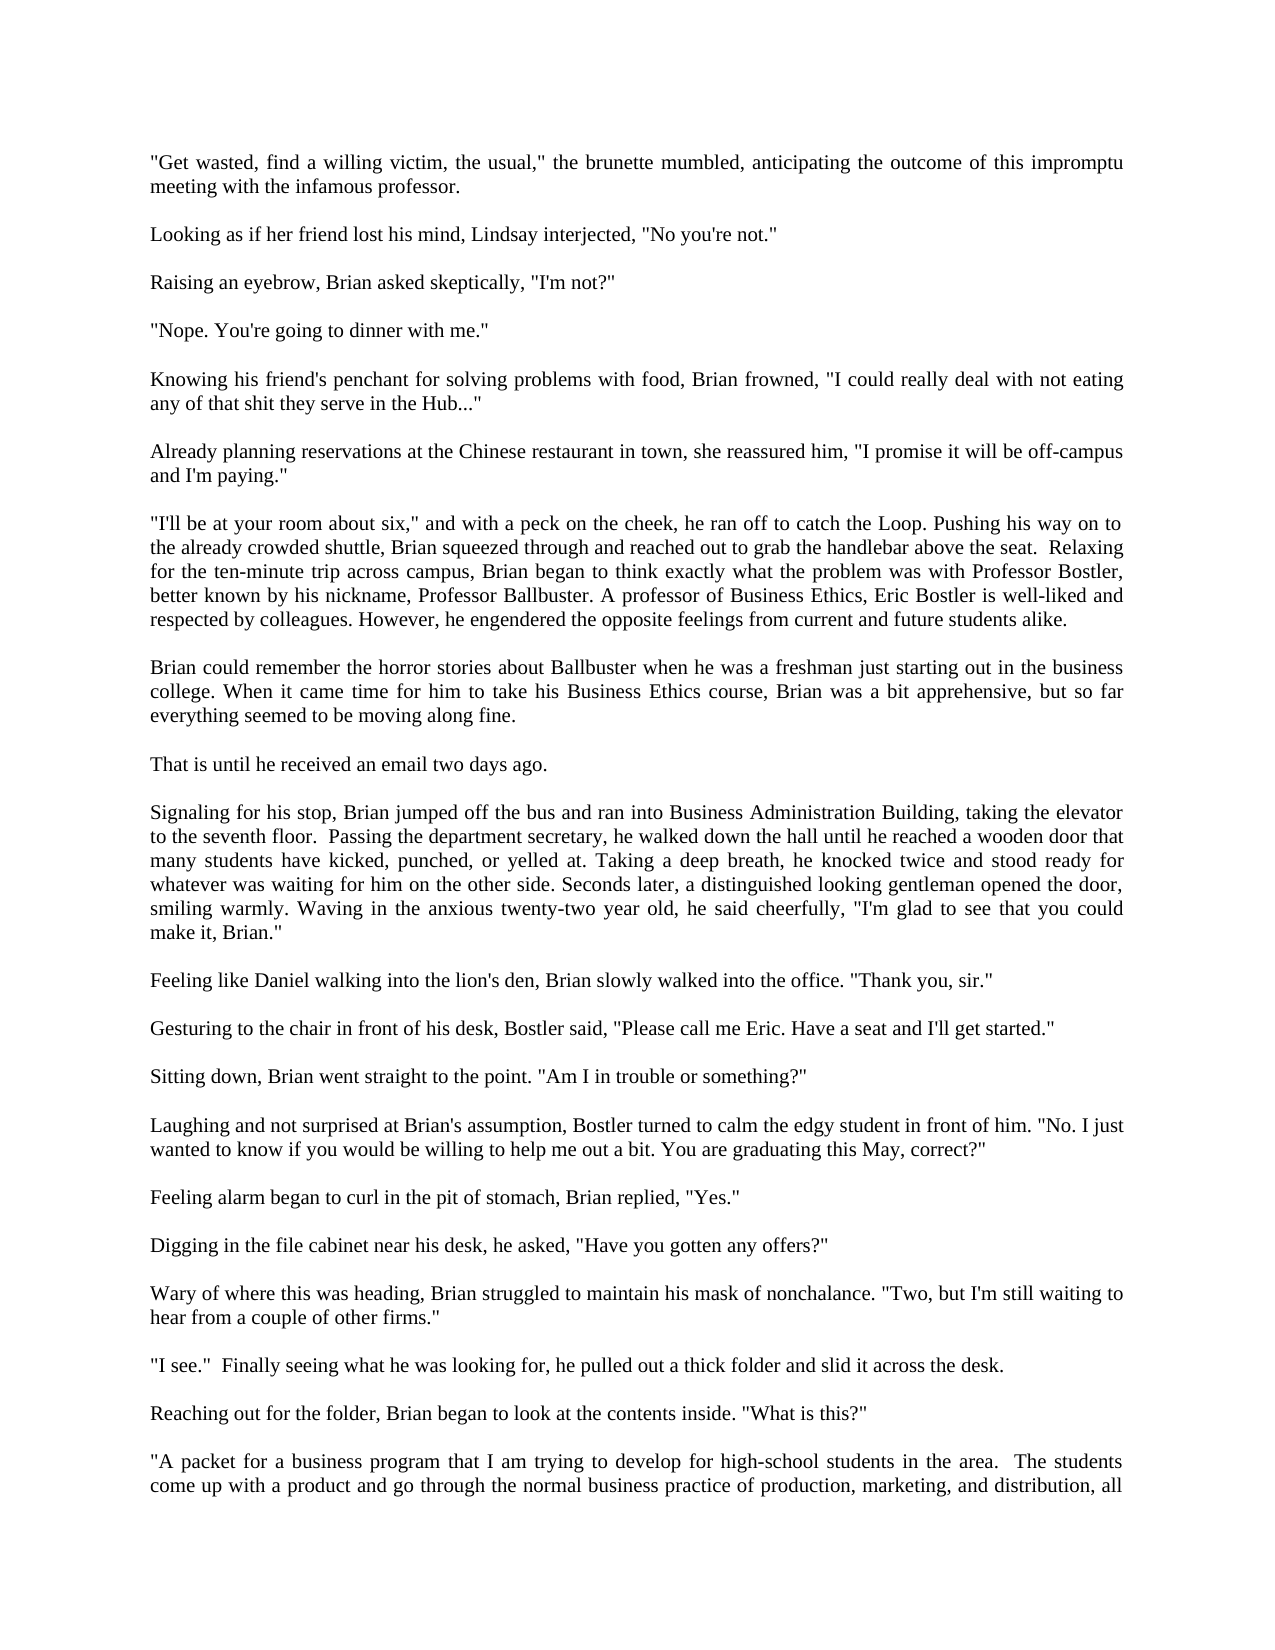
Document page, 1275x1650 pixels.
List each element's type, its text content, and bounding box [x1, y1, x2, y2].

text Laughing and not surprised at Brian's assumption, Bostler turned to calm the edgy student in front of him. "No. I just wanted to know if you would be willing to help me out a bit. You are graduating this May, correct?" [150, 1112, 1125, 1161]
text Raising an eyebrow, Brian asked skeptically, "I'm not?" [150, 270, 1125, 294]
text That is until he received an email two days ago. [150, 752, 1125, 776]
text Feeling like Daniel walking into the lion's den, Brian slowly walked into the office. "Thank you, sir." [150, 968, 1125, 992]
text "Nope. You're going to dinner with me." [150, 318, 1125, 342]
text Feeling alarm began to curl in the pit of stomach, Brian replied, "Yes." [150, 1185, 1125, 1209]
text "Get wasted, find a willing victim, the usual," the brunette mumbled, anticipating the outcome of this impromptu meeting with the infamous professor. [150, 150, 1125, 198]
text "I'll be at your room about six," and with a peck on the cheek, he ran off to catch the Loop. Pushing his way on to the already crowded shuttle, Brian squeezed through and reached out to grab the handlebar above the seat. Relaxing for the ten-minute trip across campus, Brian began to think exactly what the problem was with Professor Bostler, better known by his nickname, Professor Ballbuster. A professor of Business Ethics, Eric Bostler is well-liked and respected by colleagues. However, he engendered the opposite feelings from current and future students alike. [150, 511, 1125, 631]
text Looking as if her friend lost his mind, Lindsay interjected, "No you're not." [150, 222, 1125, 246]
text Reaching out for the folder, Brian began to look at the contents inside. "What is this?" [150, 1401, 1125, 1425]
text Knowing his friend's penchant for solving problems with food, Brian frowned, "I could really deal with not eating any of that shit they serve in the Hub..." [150, 367, 1125, 415]
text Gesturing to the chair in front of his desk, Bostler said, "Please call me Eric. Have a seat and I'll get started." [150, 1016, 1125, 1040]
text Already planning reservations at the Chinese restaurant in town, she reassured him, "I promise it will be off-campus and I'm paying." [150, 439, 1125, 487]
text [150, 1449, 1125, 1497]
text Digging in the file cabinet near his desk, he asked, "Have you gotten any offers?" [150, 1233, 1125, 1257]
text "I see." Finally seeing what he was looking for, he pulled out a thick folder and slid it across the desk. [150, 1353, 1125, 1377]
text Wary of where this was heading, Brian struggled to maintain his mask of nonchalance. "Two, but I'm still waiting to hear from a couple of other firms." [150, 1281, 1125, 1329]
text Signaling for his stop, Brian jumped off the bus and ran into Business Administration Building, taking the elevator to the seventh floor. Passing the department secretary, he walked down the hall until he reached a wooden door that many students have kicked, punched, or yelled at. Taking a deep breath, he knocked twice and stood ready for whatever was waiting for him on the other side. Seconds later, a distinguished looking gentleman opened the door, smiling warmly. Waving in the anxious twenty-two year old, he said cheerfully, "I'm glad to see that you could make it, Brian." [150, 800, 1125, 944]
text Brian could remember the horror stories about Ballbuster when he was a freshman just starting out in the business college. When it came time for him to take his Business Ethics course, Brian was a bit apprehensive, but so far everything seemed to be moving along fine. [150, 655, 1125, 727]
text Sitting down, Brian went straight to the point. "Am I in trouble or something?" [150, 1064, 1125, 1088]
